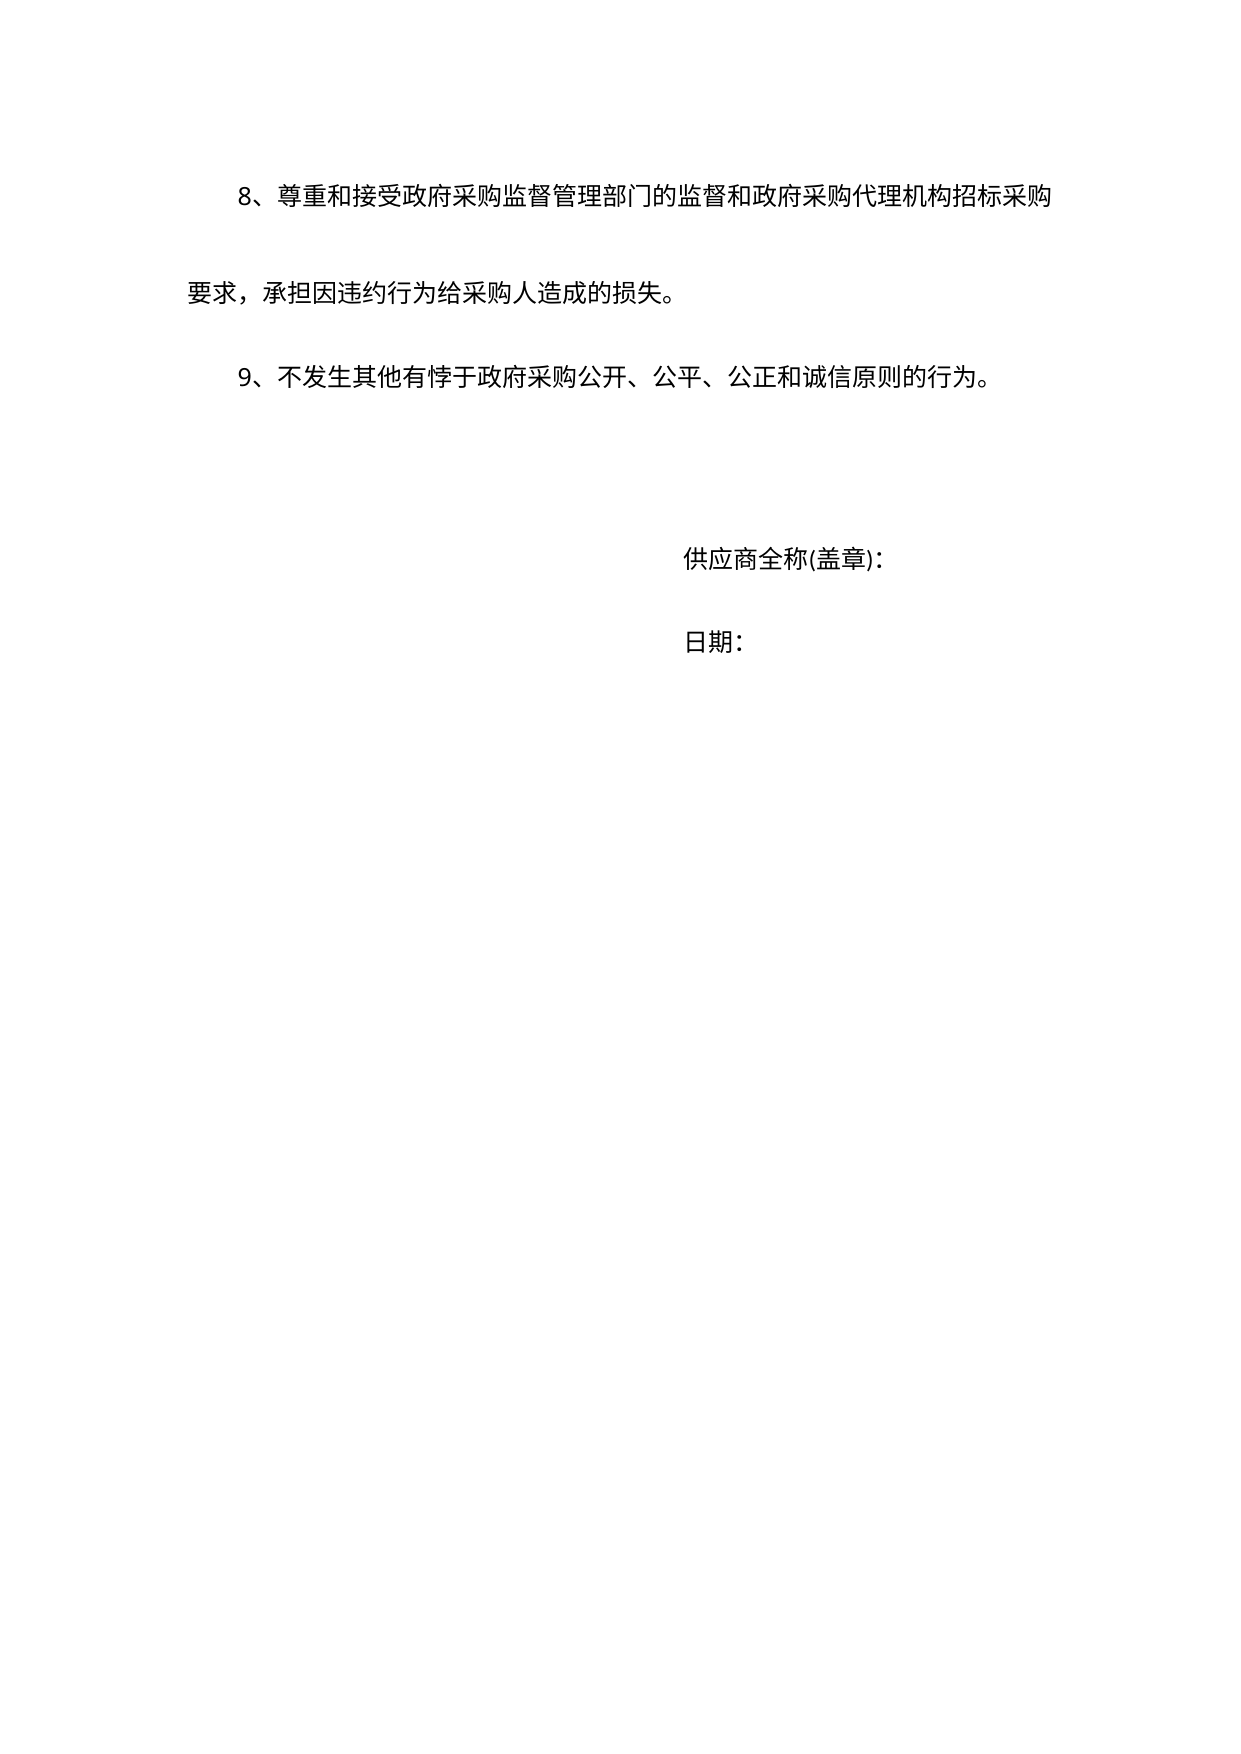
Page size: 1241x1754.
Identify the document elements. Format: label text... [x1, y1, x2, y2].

text 8、尊重和接受政府采购监督管理部门的监督和政府采购代理机构招标采购要求，承担因违约行为给采购人造成的损失。 [187, 162, 1053, 324]
text 9、不发生其他有悖于政府采购公开、公平、公正和诚信原则的行为。 [187, 343, 1053, 408]
text 日期： [187, 608, 1053, 673]
text 供应商全称(盖章)： [187, 525, 1053, 590]
